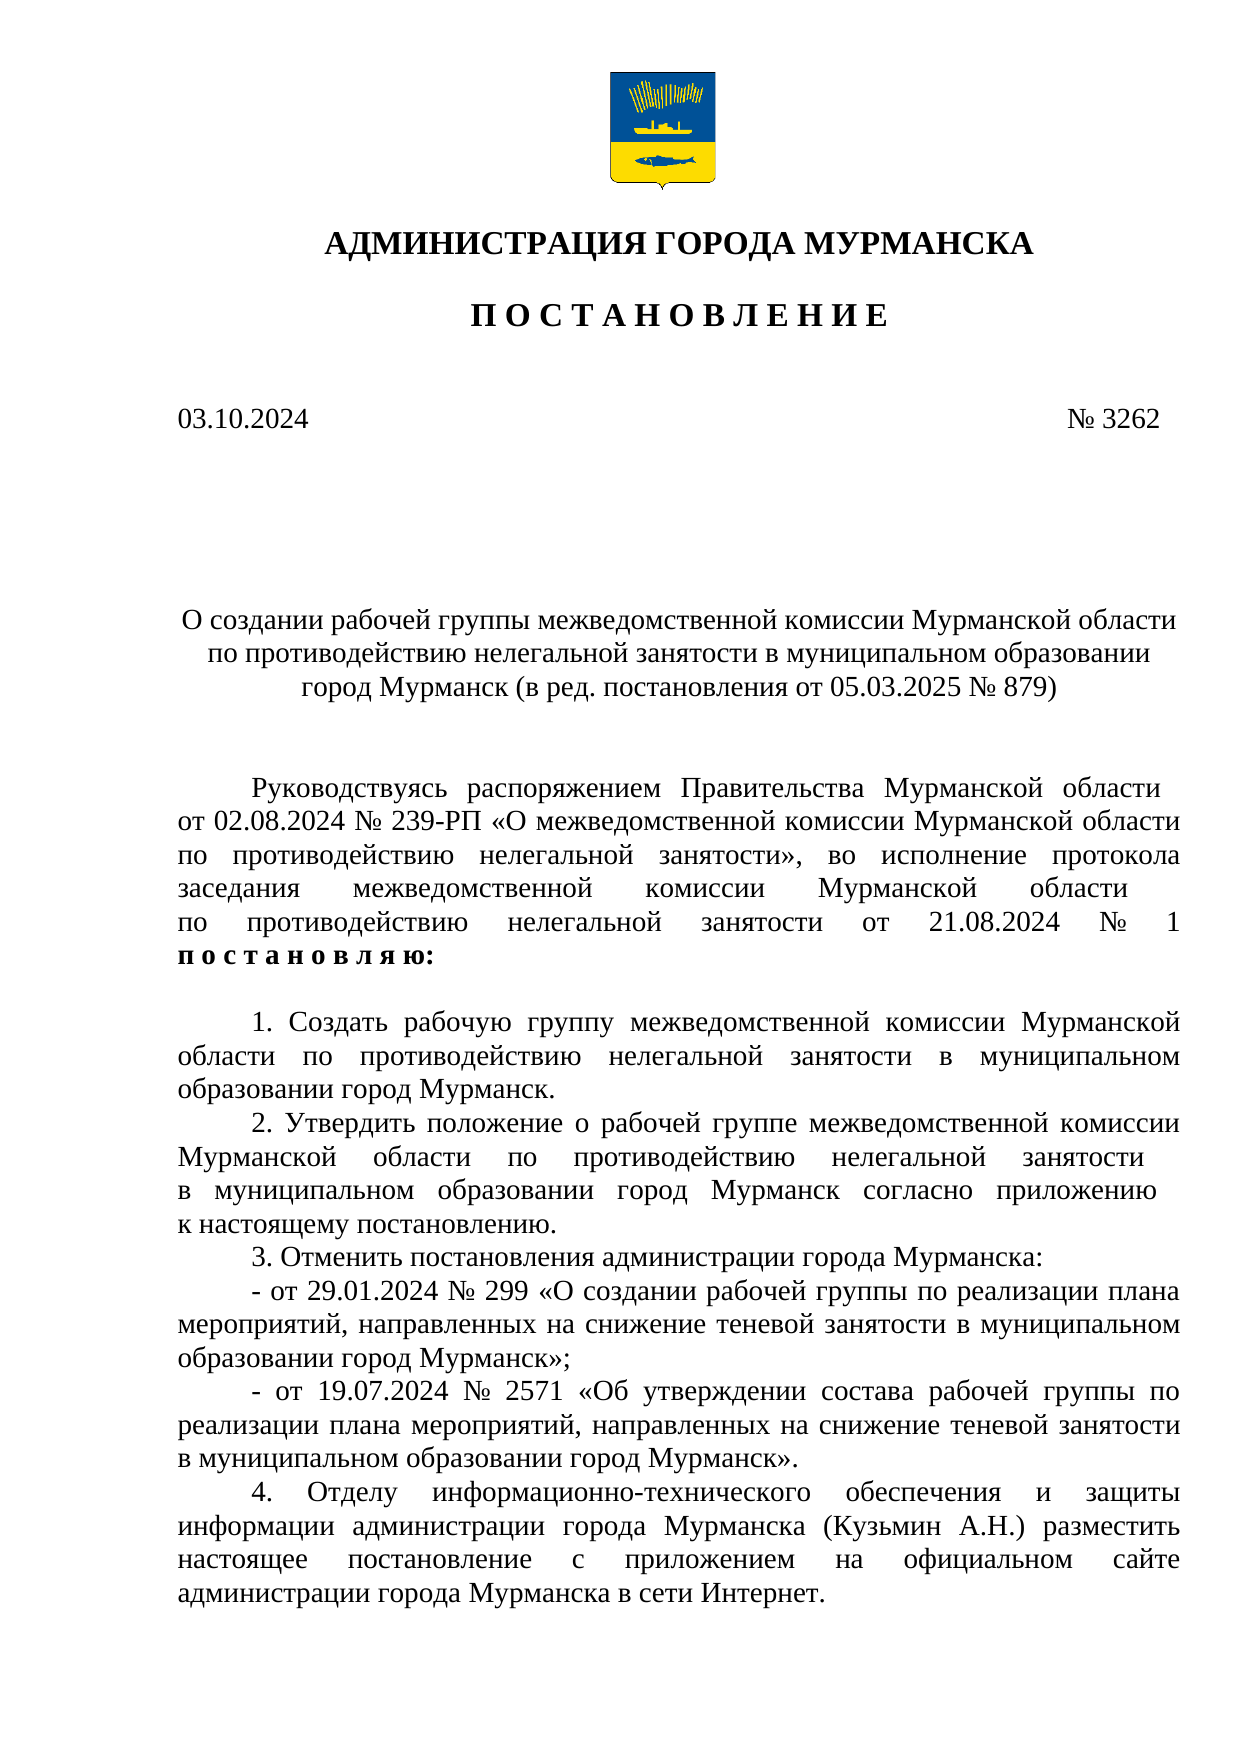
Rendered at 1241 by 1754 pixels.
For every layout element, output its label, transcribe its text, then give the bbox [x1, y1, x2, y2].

text 03.10.2024 № 3262 [177, 401, 1181, 434]
text 2. Утвердить положение о рабочей группе межведомственной комиссии Мурманской области по противодействию нелегальной занятости в муниципальном образовании город Мурманск согласно приложению к настоящему постановлению. [177, 1105, 1181, 1239]
text П О С Т А Н О В Л Е Н И Е [177, 295, 1181, 334]
text - от 29.01.2024 № 299 «О создании рабочей группы по реализации плана мероприятий, направленных на снижение теневой занятости в муниципальном образовании город Мурманск»; [177, 1273, 1181, 1373]
text - от 19.07.2024 № 2571 «Об утверждении состава рабочей группы по реализации плана мероприятий, направленных на снижение теневой занятости в муниципальном образовании город Мурманск». [177, 1373, 1181, 1474]
text 1. Создать рабочую группу межведомственной комиссии Мурманской области по противодействию нелегальной занятости в муниципальном образовании город Мурманск. [177, 1004, 1181, 1105]
text Руководствуясь распоряжением Правительства Мурманской области от 02.08.2024 № 239-РП «О межведомственной комиссии Мурманской области по противодействию нелегальной занятости», во исполнение протокола заседания межведомственной комиссии Мурманской области по противодействию нелегальной занятости от 21.08.2024 № 1 п о с т а н о в л я ю: [177, 770, 1181, 971]
text АДМИНИСТРАЦИЯ ГОРОДА МУРМАНСКА [177, 223, 1181, 262]
picture [610, 72, 716, 190]
text 4. Отделу информационно-технического обеспечения и защиты информации администрации города Мурманска (Кузьмин А.Н.) разместить настоящее постановление с приложением на официальном сайте администрации города Мурманска в сети Интернет. [177, 1474, 1181, 1608]
text 3. Отменить постановления администрации города Мурманска: [177, 1239, 1181, 1273]
